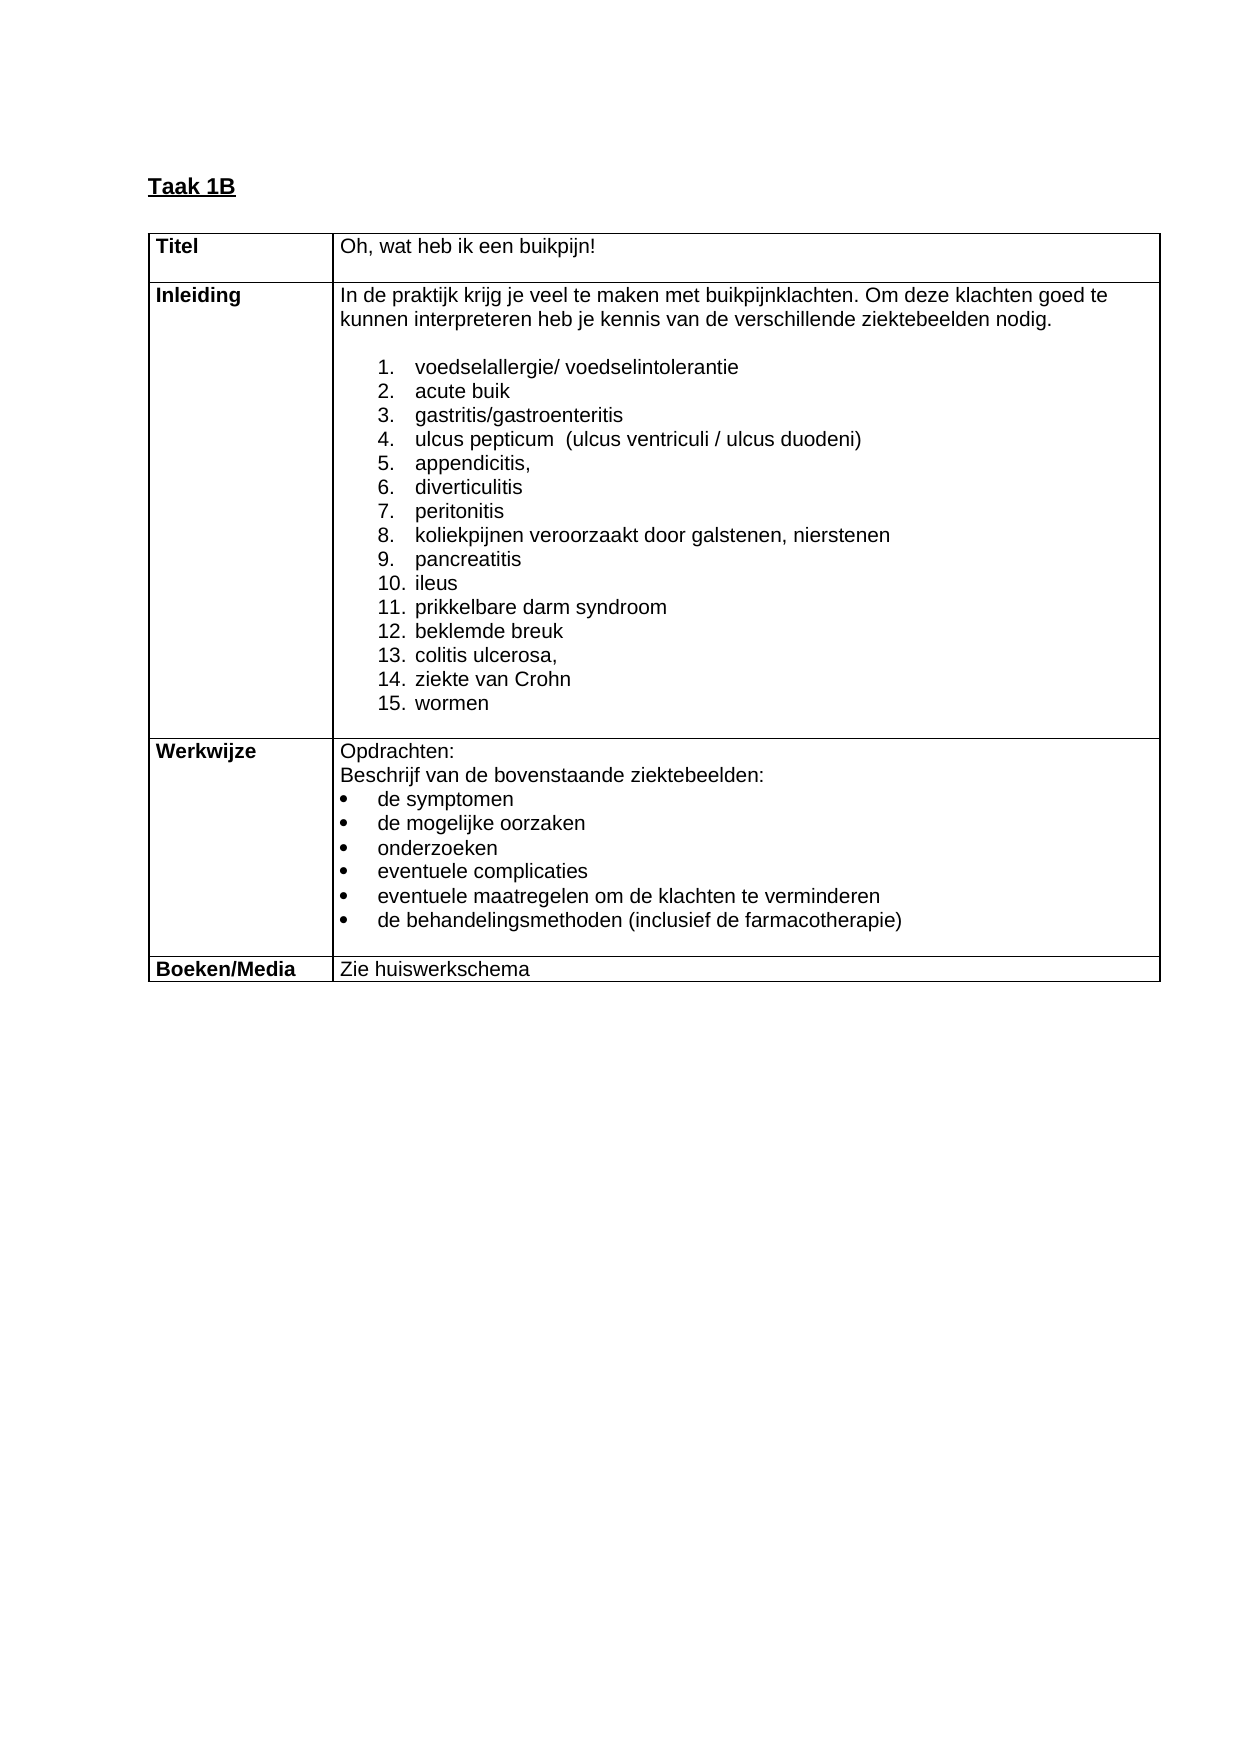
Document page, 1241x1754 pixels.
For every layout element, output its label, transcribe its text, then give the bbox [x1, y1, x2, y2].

table_cell Werkwijze [150, 739, 332, 956]
table_header Oh, wat heb ik een buikpijn! [334, 234, 1159, 282]
table_cell Inleiding [150, 283, 332, 738]
table_cell In de praktijk krijg je veel te maken met buikpijnklachten. Om deze klachten goed te kunnen interpreteren heb je kennis van de verschillende ziektebeelden nodig. voedselallergie/ voedselintolerantie acute buik gastritis/gastroenteritis ulcus pepticum (ulcus ventriculi / ulcus duodeni) appendicitis, diverticulitis peritonitis koliekpijnen veroorzaakt door galstenen, nierstenen pancreatitis ileus prikkelbare darm syndroom beklemde breuk colitis ulcerosa, ziekte van Crohn wormen [334, 283, 1159, 738]
table_cell Boeken/Media [150, 957, 332, 981]
table_header Titel [150, 234, 332, 282]
table_cell Zie huiswerkschema [334, 957, 1159, 981]
table_cell Opdrachten: Beschrijf van de bovenstaande ziektebeelden: de symptomen de mogelijke oorzaken onderzoeken eventuele complicaties eventuele maatregelen om de klachten te verminderen de behandelingsmethoden (inclusief de farmacotherapie) [334, 739, 1159, 956]
subtitle Taak 1B [148, 173, 1093, 199]
